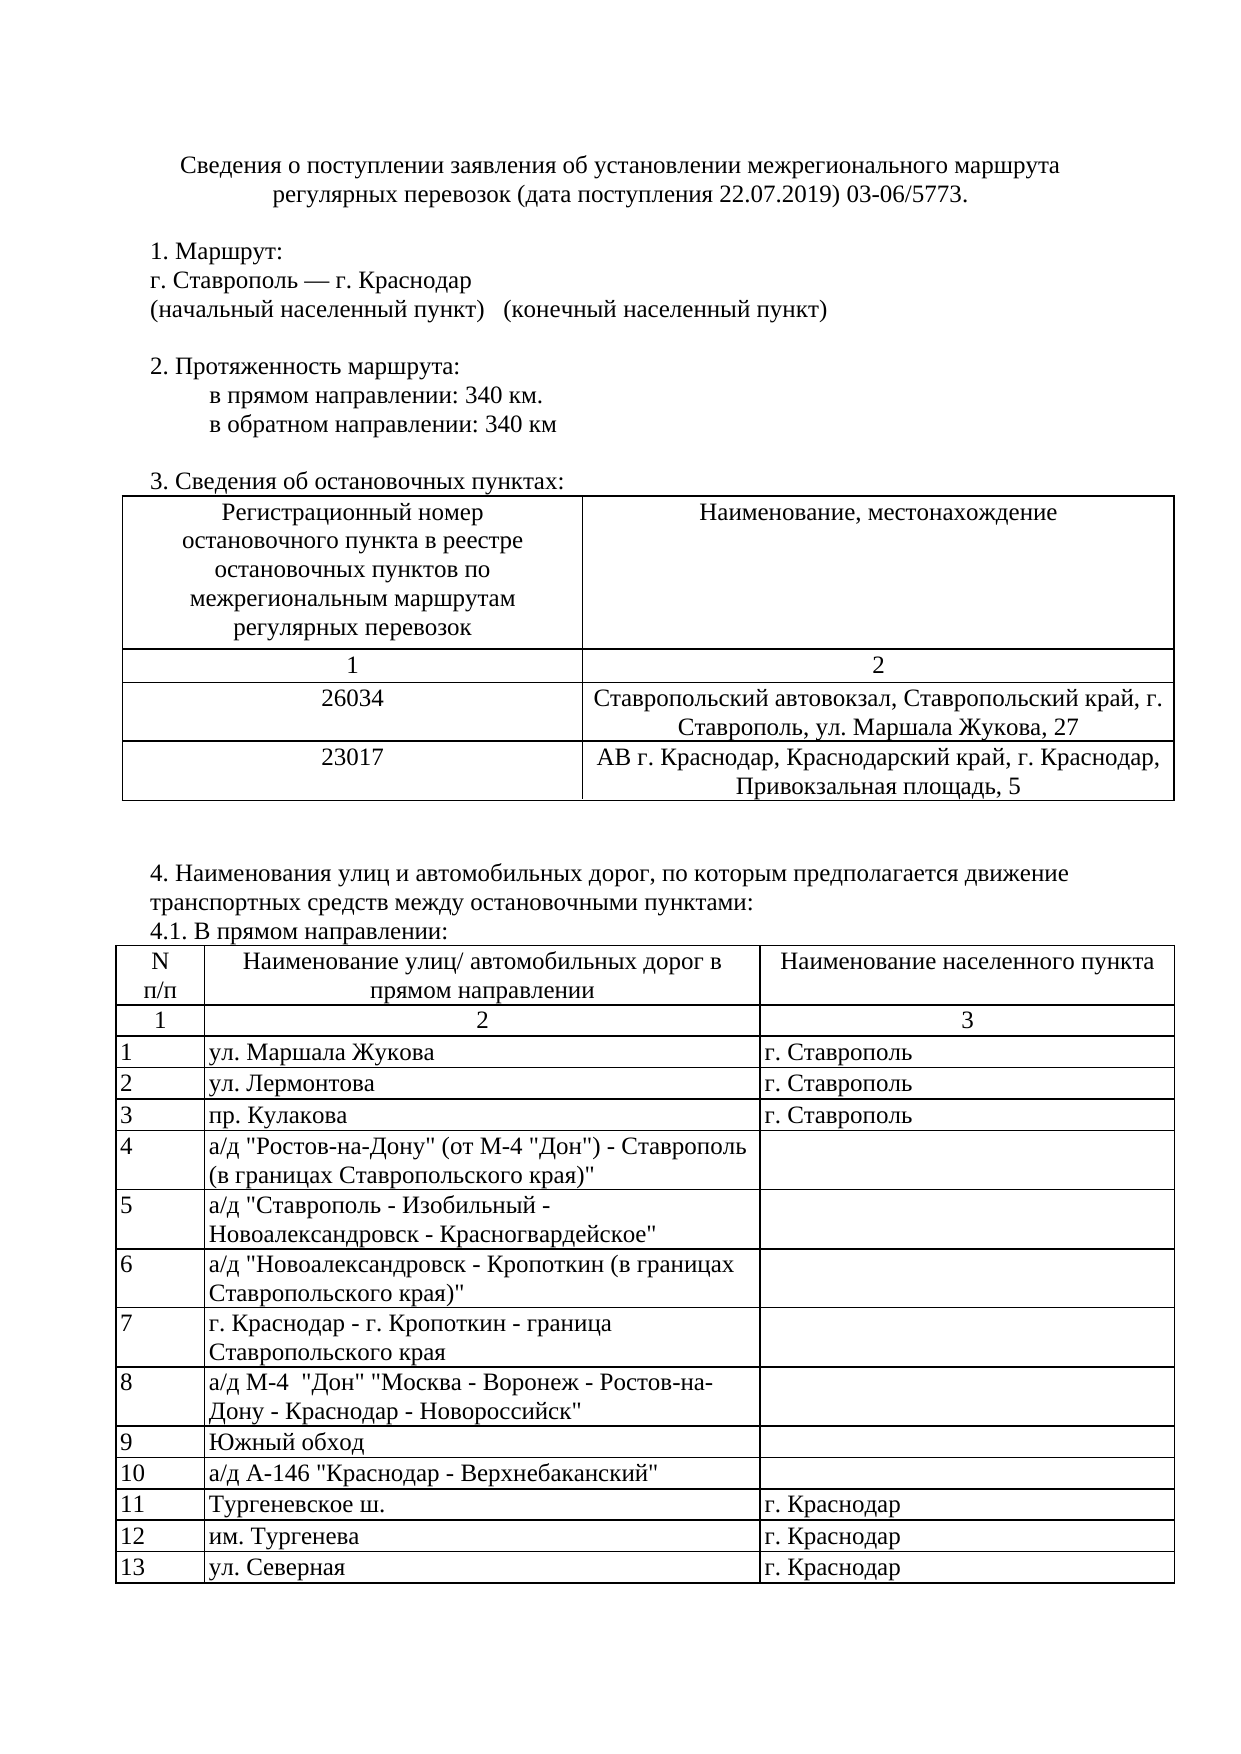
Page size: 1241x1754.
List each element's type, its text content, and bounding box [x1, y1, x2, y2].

table_cell [761, 1131, 1174, 1189]
table_cell [761, 1190, 1174, 1248]
table_cell АВ г. Краснодар, Краснодарский край, г. Краснодар, Привокзальная площадь, 5 [583, 742, 1173, 799]
table_cell 5 [117, 1190, 204, 1248]
table_cell 1 [117, 1037, 204, 1067]
table_cell ул. Северная [205, 1552, 759, 1582]
table_cell 1 [117, 1006, 204, 1035]
table_header Регистрационный номер остановочного пункта в реестре остановочных пунктов по межрегиональным маршрутам регулярных перевозок [123, 497, 582, 648]
table_cell Ставропольский автовокзал, Ставропольский край, г. Ставрополь, ул. Маршала Жукова, 27 [583, 683, 1173, 740]
table_cell а/д "Ростов-на-Дону" (от М-4 "Дон") - Ставрополь (в границах Ставропольского края)" [205, 1131, 759, 1189]
table_cell 13 [117, 1552, 204, 1582]
table_header N п/п [117, 946, 204, 1004]
table_cell [761, 1308, 1174, 1366]
table_cell [761, 1458, 1174, 1488]
table_cell а/д "Ставрополь - Изобильный - Новоалександровск - Красногвардейское" [205, 1190, 759, 1248]
table_cell ул. Лермонтова [205, 1068, 759, 1098]
table_cell г. Краснодар - г. Кропоткин - граница Ставропольского края [205, 1308, 759, 1366]
table_cell 12 [117, 1521, 204, 1551]
table_cell ул. Маршала Жукова [205, 1037, 759, 1067]
table_cell [761, 1427, 1174, 1456]
table_cell 2 [117, 1068, 204, 1098]
table_cell 8 [117, 1368, 204, 1425]
table_cell [761, 1250, 1174, 1307]
table_cell 2 [583, 650, 1173, 681]
table_cell а/д А-146 "Краснодар - Верхнебаканский" [205, 1458, 759, 1488]
table_cell 9 [117, 1427, 204, 1456]
text в прямом направлении: 340 км. [150, 380, 1090, 409]
table_cell Южный обход [205, 1427, 759, 1456]
table_cell [761, 1368, 1174, 1425]
table_cell 11 [117, 1490, 204, 1519]
table_cell г. Ставрополь [761, 1037, 1174, 1067]
table_header Наименование населенного пункта [761, 946, 1174, 1004]
table_cell 7 [117, 1308, 204, 1366]
text (начальный населенный пункт) (конечный населенный пункт) [150, 294, 1090, 322]
table_cell 3 [761, 1006, 1174, 1035]
table_cell г. Ставрополь [761, 1068, 1174, 1098]
table_cell им. Тургенева [205, 1521, 759, 1551]
table_cell 1 [123, 650, 582, 681]
table_cell а/д М-4 "Дон" "Москва - Воронеж - Ростов-на-Дону - Краснодар - Новороссийск" [205, 1368, 759, 1425]
text в обратном направлении: 340 км [150, 409, 1090, 437]
text 4.1. В прямом направлении: [150, 916, 1090, 945]
table_cell а/д "Новоалександровск - Кропоткин (в границах Ставропольского края)" [205, 1250, 759, 1307]
table_cell Тургеневское ш. [205, 1490, 759, 1519]
table_cell 23017 [123, 742, 582, 799]
text 3. Сведения об остановочных пунктах: [150, 466, 1090, 495]
table_cell 6 [117, 1250, 204, 1307]
table_cell г. Краснодар [761, 1552, 1174, 1582]
table_cell г. Ставрополь [761, 1100, 1174, 1130]
text г. Ставрополь — г. Краснодар [150, 265, 1090, 294]
text 1. Маршрут: [150, 236, 1090, 265]
table_cell г. Краснодар [761, 1521, 1174, 1551]
text 4. Наименования улиц и автомобильных дорог, по которым предполагается движение транспортных средств между остановочными пунктами: [150, 858, 1090, 916]
table_cell пр. Кулакова [205, 1100, 759, 1130]
table_header Наименование улиц/ автомобильных дорог в прямом направлении [205, 946, 759, 1004]
table_cell 10 [117, 1458, 204, 1488]
text 2. Протяженность маршрута: [150, 351, 1090, 380]
table_cell г. Краснодар [761, 1490, 1174, 1519]
table_cell 26034 [123, 683, 582, 740]
table_cell 3 [117, 1100, 204, 1130]
table_cell 2 [205, 1006, 759, 1035]
table_cell 4 [117, 1131, 204, 1189]
text Сведения о поступлении заявления об установлении межрегионального маршрута регулярных перевозок (дата поступления 22.07.2019) 03-06/5773. [150, 150, 1090, 207]
table_header Наименование, местонахождение [583, 497, 1173, 648]
